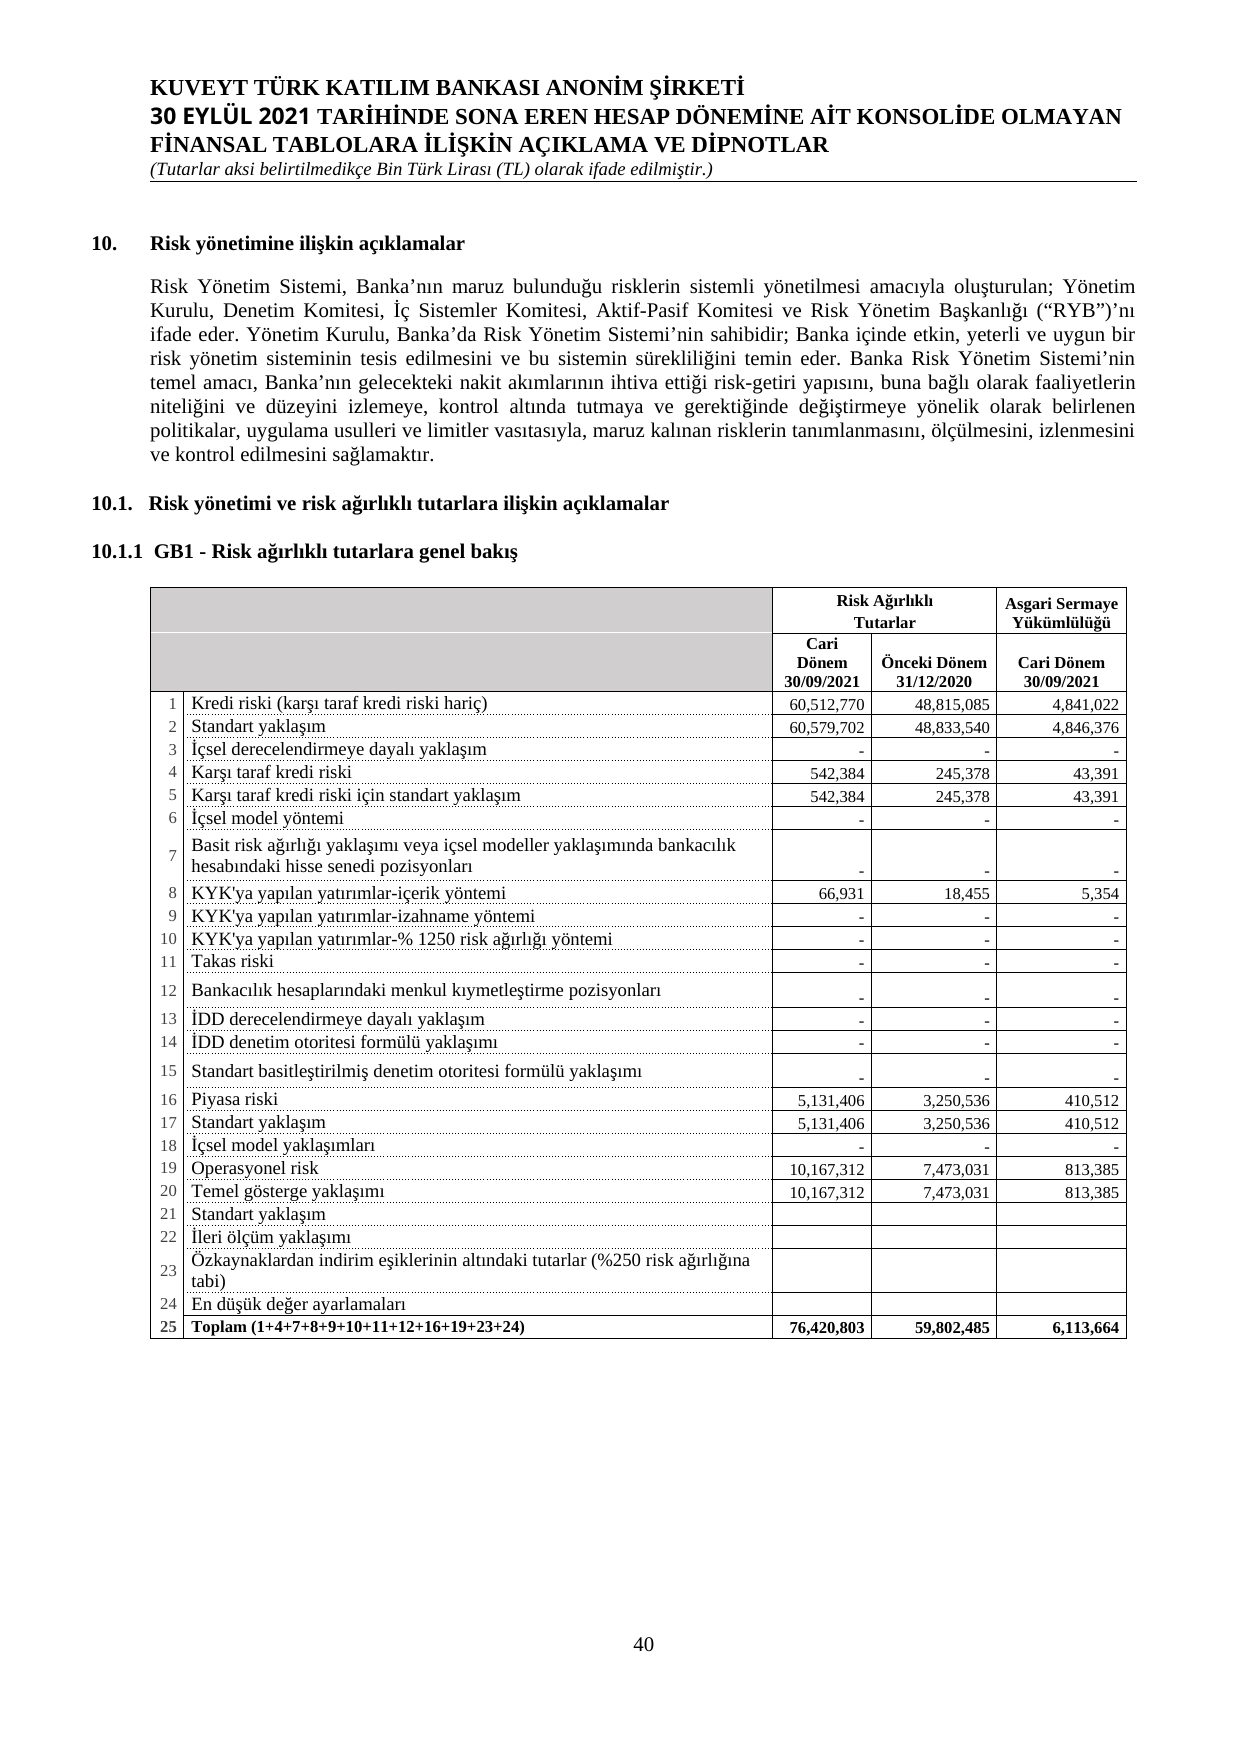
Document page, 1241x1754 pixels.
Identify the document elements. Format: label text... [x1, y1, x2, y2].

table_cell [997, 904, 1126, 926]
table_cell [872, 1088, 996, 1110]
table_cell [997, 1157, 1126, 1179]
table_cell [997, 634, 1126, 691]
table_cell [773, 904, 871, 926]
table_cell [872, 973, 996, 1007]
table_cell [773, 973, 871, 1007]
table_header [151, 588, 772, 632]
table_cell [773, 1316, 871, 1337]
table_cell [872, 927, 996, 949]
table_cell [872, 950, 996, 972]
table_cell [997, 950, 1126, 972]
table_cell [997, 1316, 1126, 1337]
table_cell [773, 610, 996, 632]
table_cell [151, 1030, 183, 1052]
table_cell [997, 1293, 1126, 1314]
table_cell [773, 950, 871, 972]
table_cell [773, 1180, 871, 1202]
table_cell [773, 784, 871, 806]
text Risk Yönetim Sistemi, Banka’nın maruz bulunduğu risklerin sistemli yönetilmesi amacıyla oluşturulan; Yönetim Kurulu, Denetim Komitesi, İç Sistemler Komitesi, Aktif-Pasif Komitesi ve Risk Yönetim Başkanlığı (“RYB”)’nı ifade eder. Yönetim Kurulu, Banka’da Risk Yönetim Sistemi’nin sahibidir; Banka içinde etkin, yeterli ve uygun bir risk yönetim sisteminin tesis edilmesini ve bu sistemin sürekliliğini temin eder. Banka Risk Yönetim Sistemi’nin temel amacı, Banka’nın gelecekteki nakit akımlarının ihtiva ettiği risk-getiri yapısını, buna bağlı olarak faaliyetlerin niteliğini ve düzeyini izlemeye, kontrol altında tutmaya ve gerektiğinde değiştirmeye yönelik olarak belirlenen politikalar, uygulama usulleri ve limitler vasıtasıyla, maruz kalınan risklerin tanımlanmasını, ölçülmesini, izlenmesini ve kontrol edilmesini sağlamaktır. [150, 274, 1137, 466]
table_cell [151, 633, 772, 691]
text 10. Risk yönetimine ilişkin açıklamalar [91, 231, 1137, 255]
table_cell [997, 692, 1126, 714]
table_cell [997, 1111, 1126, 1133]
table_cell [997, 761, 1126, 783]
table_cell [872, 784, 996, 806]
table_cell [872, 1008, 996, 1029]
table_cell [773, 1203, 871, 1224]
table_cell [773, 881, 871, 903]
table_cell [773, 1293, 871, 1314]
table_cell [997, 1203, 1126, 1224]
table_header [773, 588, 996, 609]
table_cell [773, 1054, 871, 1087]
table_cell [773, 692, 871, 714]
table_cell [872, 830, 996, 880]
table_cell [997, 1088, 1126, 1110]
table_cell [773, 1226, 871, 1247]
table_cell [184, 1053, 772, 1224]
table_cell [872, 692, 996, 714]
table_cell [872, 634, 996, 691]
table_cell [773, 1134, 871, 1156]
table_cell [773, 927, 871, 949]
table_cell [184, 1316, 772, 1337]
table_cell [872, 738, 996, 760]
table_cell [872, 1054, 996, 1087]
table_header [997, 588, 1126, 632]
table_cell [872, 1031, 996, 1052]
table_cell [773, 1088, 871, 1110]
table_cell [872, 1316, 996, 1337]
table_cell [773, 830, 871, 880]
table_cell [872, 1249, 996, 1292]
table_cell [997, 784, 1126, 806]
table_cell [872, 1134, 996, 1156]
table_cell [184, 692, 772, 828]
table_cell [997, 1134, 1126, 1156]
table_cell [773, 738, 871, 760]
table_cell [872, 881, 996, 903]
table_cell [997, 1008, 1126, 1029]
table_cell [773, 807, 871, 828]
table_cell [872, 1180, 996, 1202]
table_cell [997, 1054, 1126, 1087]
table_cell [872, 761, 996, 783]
text 10.1. Risk yönetimi ve risk ağırlıklı tutarlara ilişkin açıklamalar [91, 490, 1137, 514]
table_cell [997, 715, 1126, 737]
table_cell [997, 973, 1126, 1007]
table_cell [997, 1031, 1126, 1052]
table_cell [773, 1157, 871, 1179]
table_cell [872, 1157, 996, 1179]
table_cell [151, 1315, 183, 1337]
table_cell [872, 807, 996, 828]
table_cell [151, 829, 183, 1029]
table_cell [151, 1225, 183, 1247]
text 10.1.1 GB1 - Risk ağırlıklı tutarlara genel bakış [91, 538, 1137, 563]
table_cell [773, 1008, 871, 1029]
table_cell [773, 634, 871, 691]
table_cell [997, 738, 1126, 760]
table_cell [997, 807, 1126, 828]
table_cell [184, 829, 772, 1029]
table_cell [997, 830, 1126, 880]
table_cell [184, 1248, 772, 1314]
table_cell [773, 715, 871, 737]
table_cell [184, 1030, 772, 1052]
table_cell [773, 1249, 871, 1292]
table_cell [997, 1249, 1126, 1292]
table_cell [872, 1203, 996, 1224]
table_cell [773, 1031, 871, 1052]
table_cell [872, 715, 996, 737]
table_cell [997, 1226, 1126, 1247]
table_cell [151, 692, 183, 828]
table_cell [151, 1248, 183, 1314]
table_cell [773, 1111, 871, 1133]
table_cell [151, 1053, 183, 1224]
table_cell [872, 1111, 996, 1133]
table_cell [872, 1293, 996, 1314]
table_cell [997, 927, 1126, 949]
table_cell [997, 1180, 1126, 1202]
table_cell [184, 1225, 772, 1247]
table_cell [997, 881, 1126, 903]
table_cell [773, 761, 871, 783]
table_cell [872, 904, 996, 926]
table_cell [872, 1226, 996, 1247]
